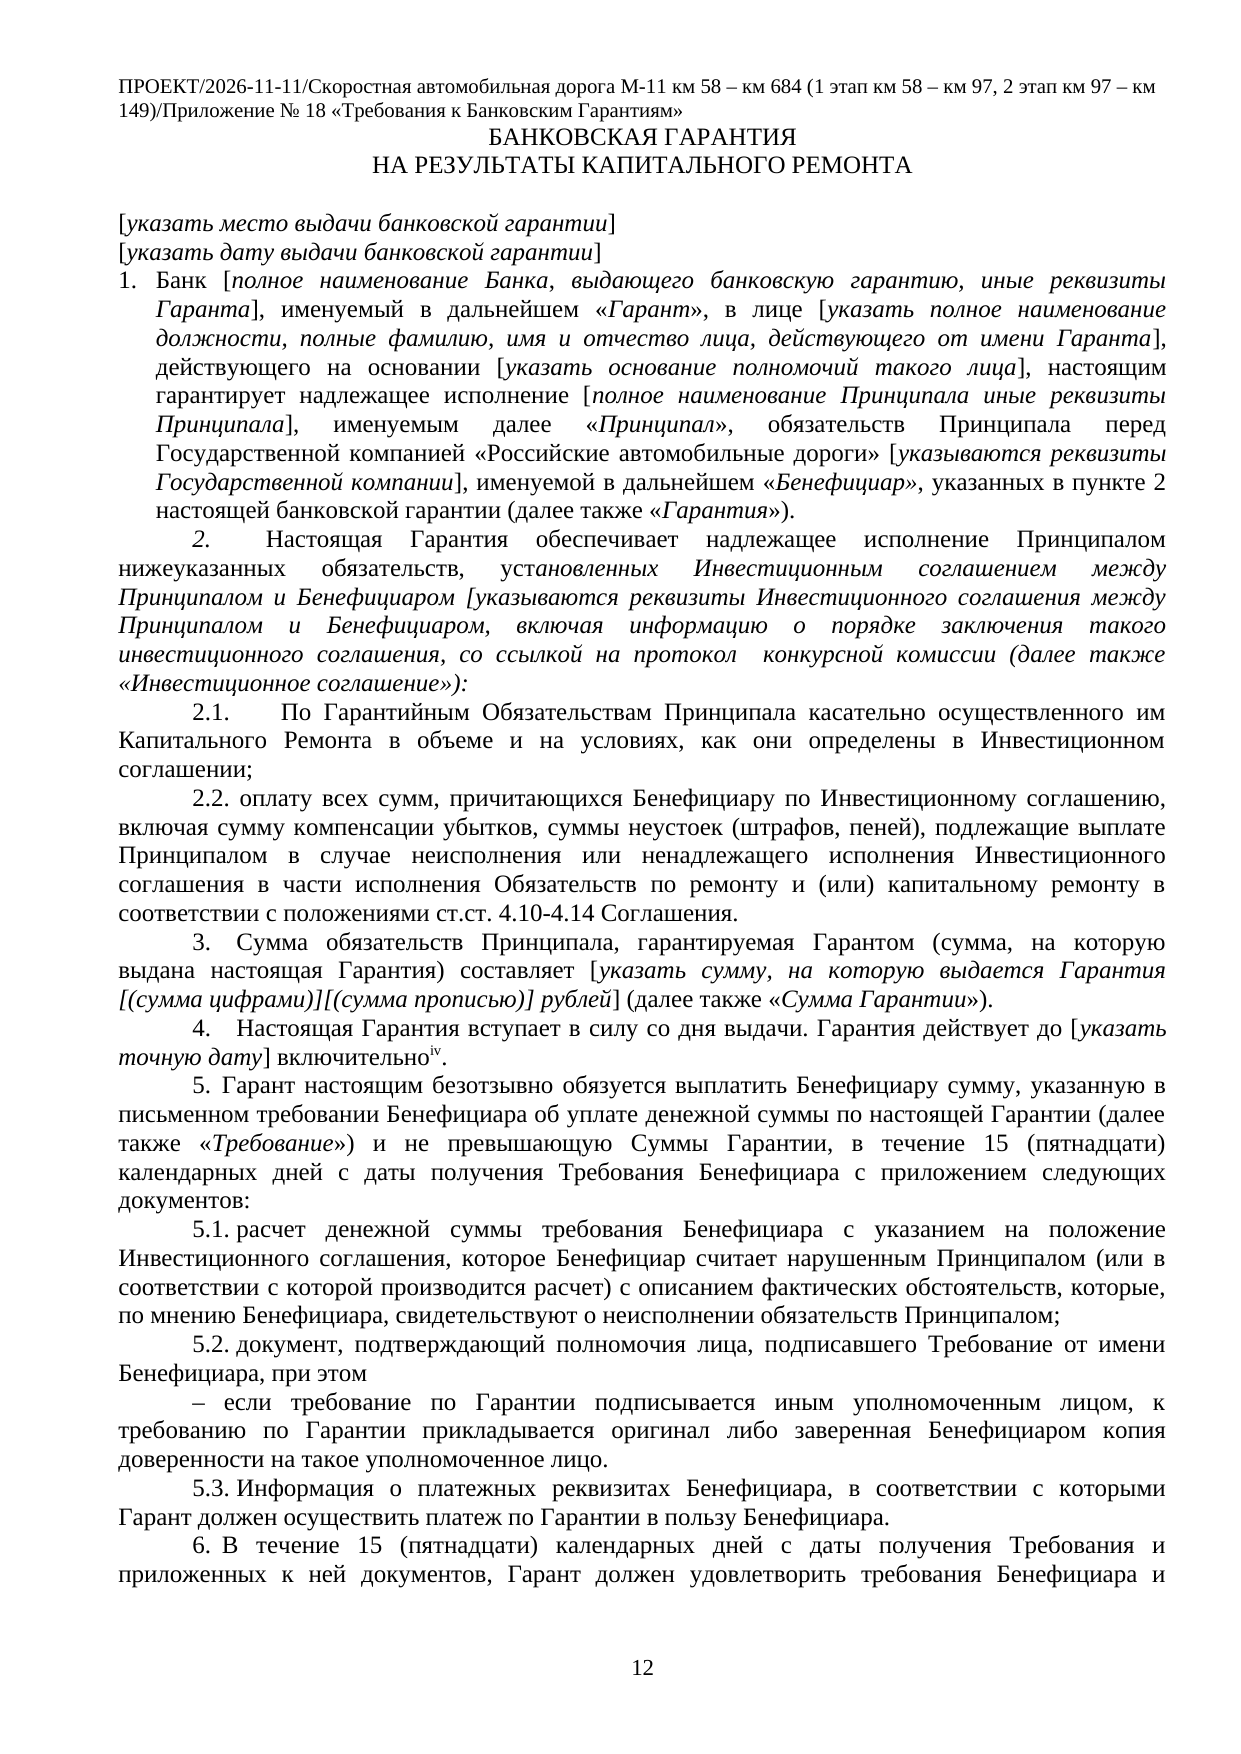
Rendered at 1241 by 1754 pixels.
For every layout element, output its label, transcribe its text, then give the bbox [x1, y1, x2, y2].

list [118, 1531, 1167, 1588]
text [указать место выдачи банковской гарантии] [118, 208, 1167, 237]
list Информация о платежных реквизитах Бенефициара, в соответствии с которыми Гарант должен осуществить платеж по Гарантии в пользу Бенефициара. [118, 1473, 1167, 1531]
text НА РЕЗУЛЬТАТЫ КАПИТАЛЬНОГО РЕМОНТА [118, 151, 1167, 179]
text БАНКОВСКАЯ ГАРАНТИЯ [118, 122, 1167, 151]
list Настоящая Гарантия вступает в силу со дня выдачи. Гарантия действует до [указать точную дату] включительно. [118, 1013, 1167, 1071]
text 2.2. оплату всех сумм, причитающихся Бенефициару по Инвестиционному соглашению, включая сумму компенсации убытков, суммы неустоек (штрафов, пеней), подлежащие выплате Принципалом в случае неисполнения или ненадлежащего исполнения Инвестиционного соглашения в части исполнения Обязательств по ремонту и (или) капитальному ремонту в соответствии с положениями ст.ст. 4.10-4.14 Соглашения. [118, 783, 1167, 927]
text [указать дату выдачи банковской гарантии] [118, 237, 1167, 266]
list Банк [полное наименование Банка, выдающего банковскую гарантию, иные реквизиты Гаранта], именуемый в дальнейшем «Гарант», в лице [указать полное наименование должности, полные фамилию, имя и отчество лица, действующего от имени Гаранта], действующего на основании [указать основание полномочий такого лица], настоящим гарантирует надлежащее исполнение [полное наименование Принципала иные реквизиты Принципала], именуемым далее «Принципал», обязательств Принципала перед Государственной компанией «Российские автомобильные дороги» [указываются реквизиты Государственной компании], именуемой в дальнейшем «Бенефициар», указанных в пункте 2 настоящей банковской гарантии (далее также «Гарантия»). [118, 266, 1167, 524]
list Сумма обязательств Принципала, гарантируемая Гарантом (сумма, на которую выдана настоящая Гарантия) составляет [указать сумму, на которую выдается Гарантия [(сумма цифрами)][(сумма прописью)] рублей] (далее также «Сумма Гарантии»). [118, 927, 1167, 1013]
list документ, подтверждающий полномочия лица, подписавшего Требование от имени Бенефициара, при этом [118, 1329, 1167, 1387]
list расчет денежной суммы требования Бенефициара с указанием на положение Инвестиционного соглашения, которое Бенефициар считает нарушенным Принципалом (или в соответствии с которой производится расчет) с описанием фактических обстоятельств, которые, по мнению Бенефициара, свидетельствуют о неисполнении обязательств Принципалом; [118, 1214, 1167, 1329]
text – если требование по Гарантии подписывается иным уполномоченным лицом, к требованию по Гарантии прикладывается оригинал либо заверенная Бенефициаром копия доверенности на такое уполномоченное лицо. [118, 1387, 1167, 1473]
list Настоящая Гарантия обеспечивает надлежащее исполнение Принципалом нижеуказанных обязательств, установленных Инвестиционным соглашением между Принципалом и Бенефициаром [указываются реквизиты Инвестиционного соглашения между Принципалом и Бенефициаром, включая информацию о порядке заключения такого инвестиционного соглашения, со ссылкой на протокол конкурсной комиссии (далее также «Инвестиционное соглашение»): [118, 524, 1167, 697]
list Гарант настоящим безотзывно обязуется выплатить Бенефициару сумму, указанную в письменном требовании Бенефициара об уплате денежной суммы по настоящей Гарантии (далее также «Требование») и не превышающую Суммы Гарантии, в течение 15 (пятнадцати) календарных дней с даты получения Требования Бенефициара с приложением следующих документов: [118, 1071, 1167, 1214]
list По Гарантийным Обязательствам Принципала касательно осуществленного им Капитального Ремонта в объеме и на условиях, как они определены в Инвестиционном соглашении; [118, 697, 1167, 783]
